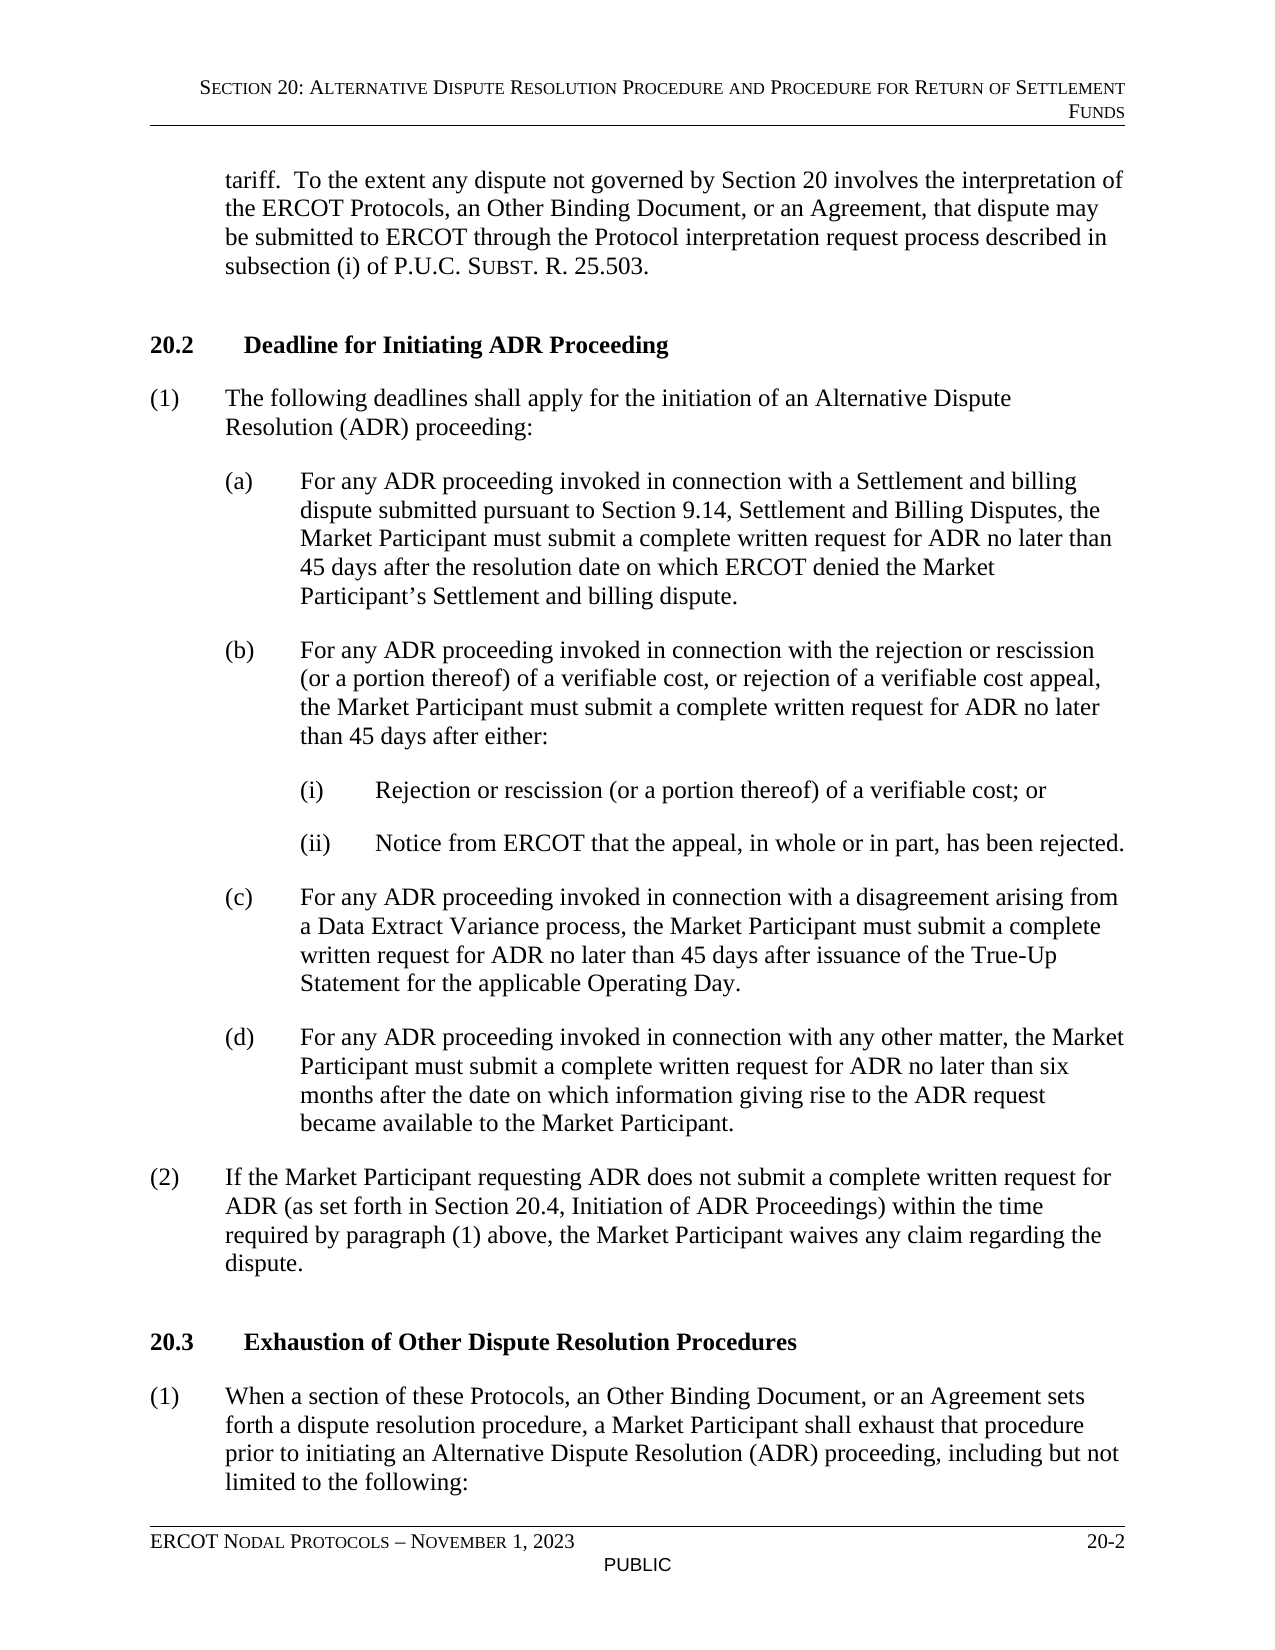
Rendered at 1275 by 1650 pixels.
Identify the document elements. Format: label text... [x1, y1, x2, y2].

text (b) For any ADR proceeding invoked in connection with the rejection or rescission (or a portion thereof) of a verifiable cost, or rejection of a verifiable cost appeal, the Market Participant must submit a complete written request for ADR no later than 45 days after either: [225, 635, 1125, 750]
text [150, 165, 1125, 280]
text (c) For any ADR proceeding invoked in connection with a disagreement arising from a Data Extract Variance process, the Market Participant must submit a complete written request for ADR no later than 45 days after issuance of the True-Up Statement for the applicable Operating Day. [225, 882, 1125, 997]
text (d) For any ADR proceeding invoked in connection with any other matter, the Market Participant must submit a complete written request for ADR no later than six months after the date on which information giving rise to the ADR request became available to the Market Participant. [225, 1022, 1125, 1137]
text 20.2 Deadline for Initiating ADR Proceeding [150, 330, 1125, 358]
text 20.3 Exhaustion of Other Dispute Resolution Procedures [150, 1327, 1125, 1356]
text (a) For any ADR proceeding invoked in connection with a Settlement and billing dispute submitted pursuant to Section 9.14, Settlement and Billing Disputes, the Market Participant must submit a complete written request for ADR no later than 45 days after the resolution date on which ERCOT denied the Market Participant’s Settlement and billing dispute. [225, 466, 1125, 610]
text (ii) Notice from ERCOT that the appeal, in whole or in part, has been rejected. [300, 828, 1125, 857]
text (1) When a section of these Protocols, an Other Binding Document, or an Agreement sets forth a dispute resolution procedure, a Market Participant shall exhaust that procedure prior to initiating an Alternative Dispute Resolution (ADR) proceeding, including but not limited to the following: [150, 1381, 1125, 1496]
text (i) Rejection or rescission (or a portion thereof) of a verifiable cost; or [300, 775, 1125, 803]
text (1) The following deadlines shall apply for the initiation of an Alternative Dispute Resolution (ADR) proceeding: [150, 383, 1125, 441]
text (2) If the Market Participant requesting ADR does not submit a complete written request for ADR (as set forth in Section 20.4, Initiation of ADR Proceedings) within the time required by paragraph (1) above, the Market Participant waives any claim regarding the dispute. [150, 1162, 1125, 1277]
